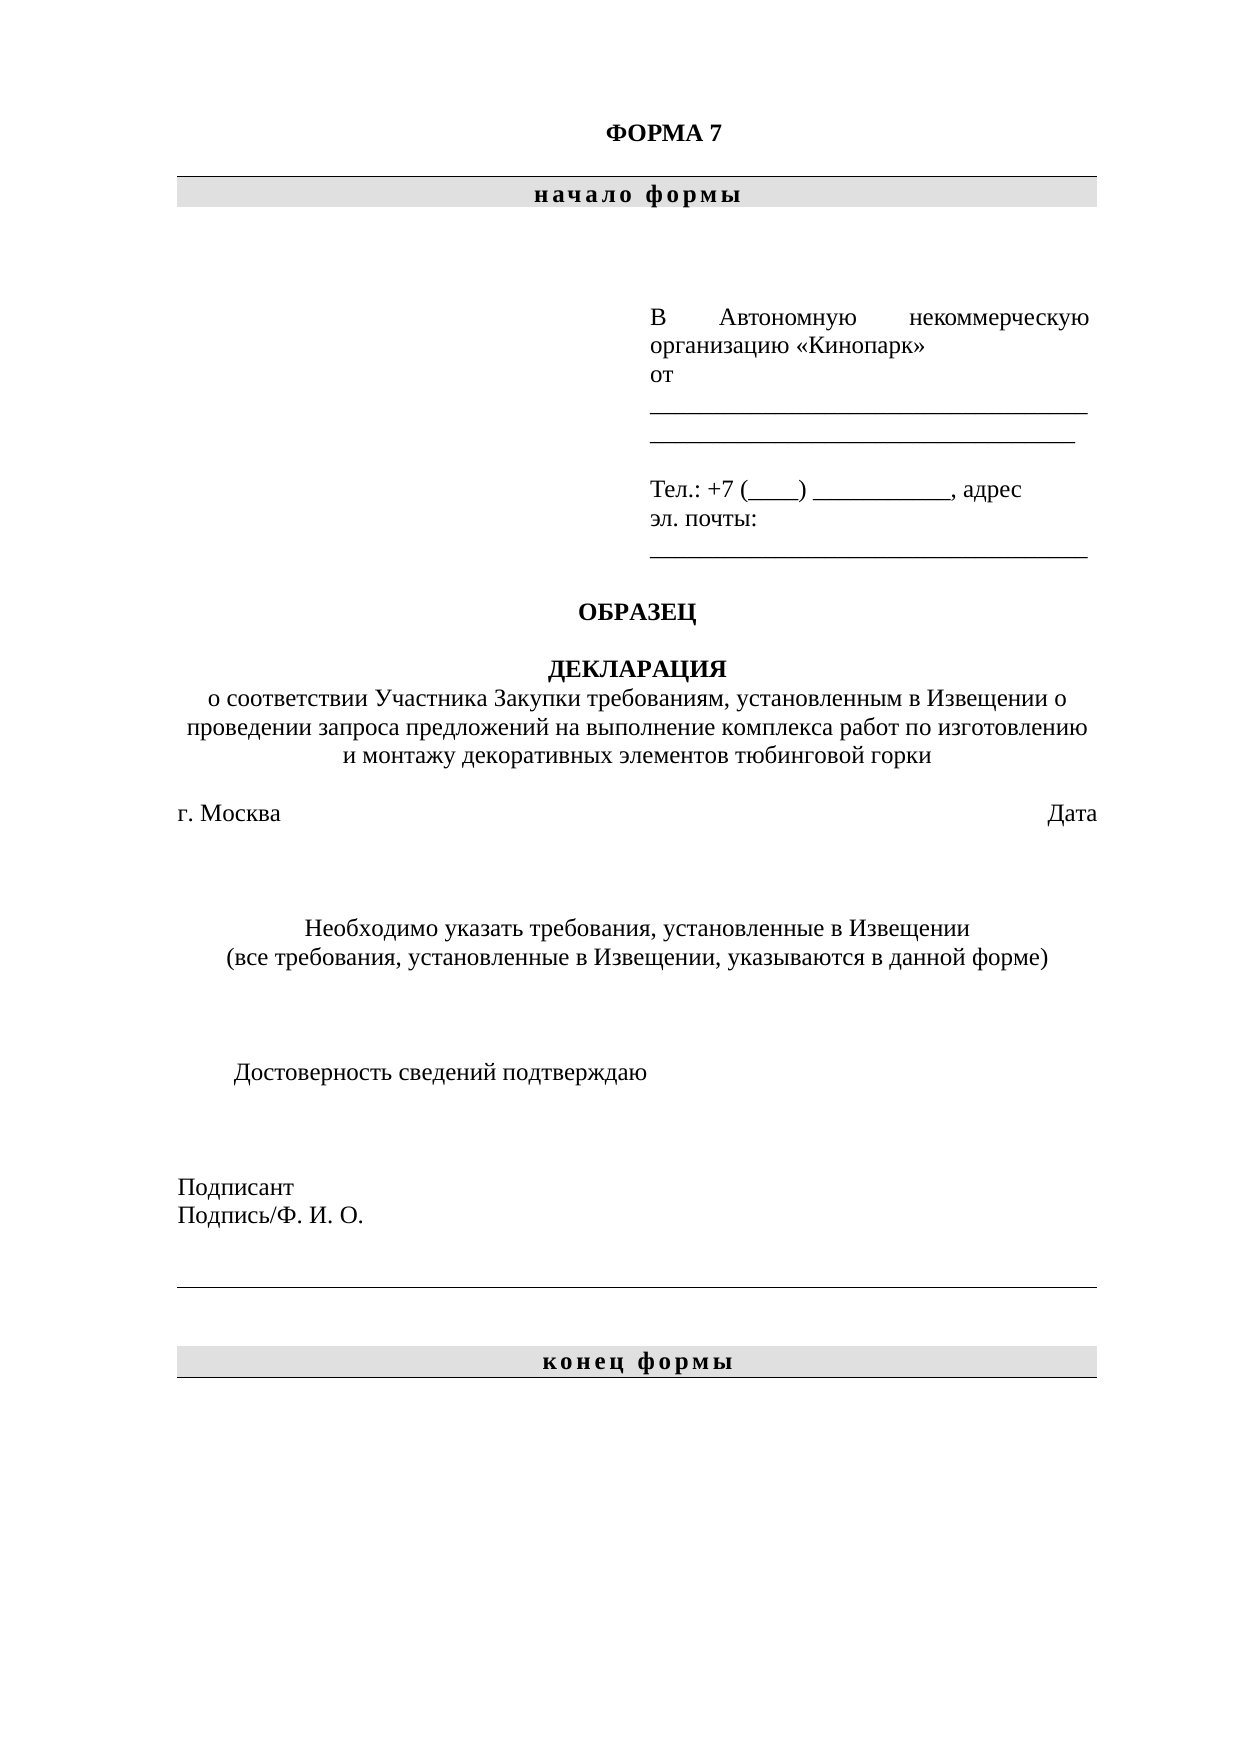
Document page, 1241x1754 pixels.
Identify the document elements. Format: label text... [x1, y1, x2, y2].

text ДЕКЛАРАЦИЯ [177, 654, 1097, 683]
text (все требования, установленные в Извещении, указываются в данной форме) [177, 942, 1097, 971]
text начало формы [177, 177, 1097, 207]
table_header Дата [667, 798, 1152, 827]
text Подписант Подпись/Ф. И. О. [177, 1172, 1097, 1229]
text конец формы [177, 1346, 1097, 1377]
text ФОРМА 7 [177, 118, 1150, 147]
table_header В Автономную некоммерческую организацию «Кинопарк» от _____________________________________________________________________ Тел.: +7 (____) ___________, адрес эл. почты: ___________________________________ [177, 294, 1152, 597]
text ОБРАЗЕЦ [177, 597, 1097, 626]
text Необходимо указать требования, установленные в Извещении [177, 913, 1097, 942]
text Достоверность сведений подтверждаю [177, 1057, 1097, 1086]
text о соответствии Участника Закупки требованиям, установленным в Извещении о проведении запроса предложений на выполнение комплекса работ по изготовлению и монтажу декоративных элементов тюбинговой горки [177, 683, 1097, 769]
table_header г. Москва [177, 798, 667, 827]
